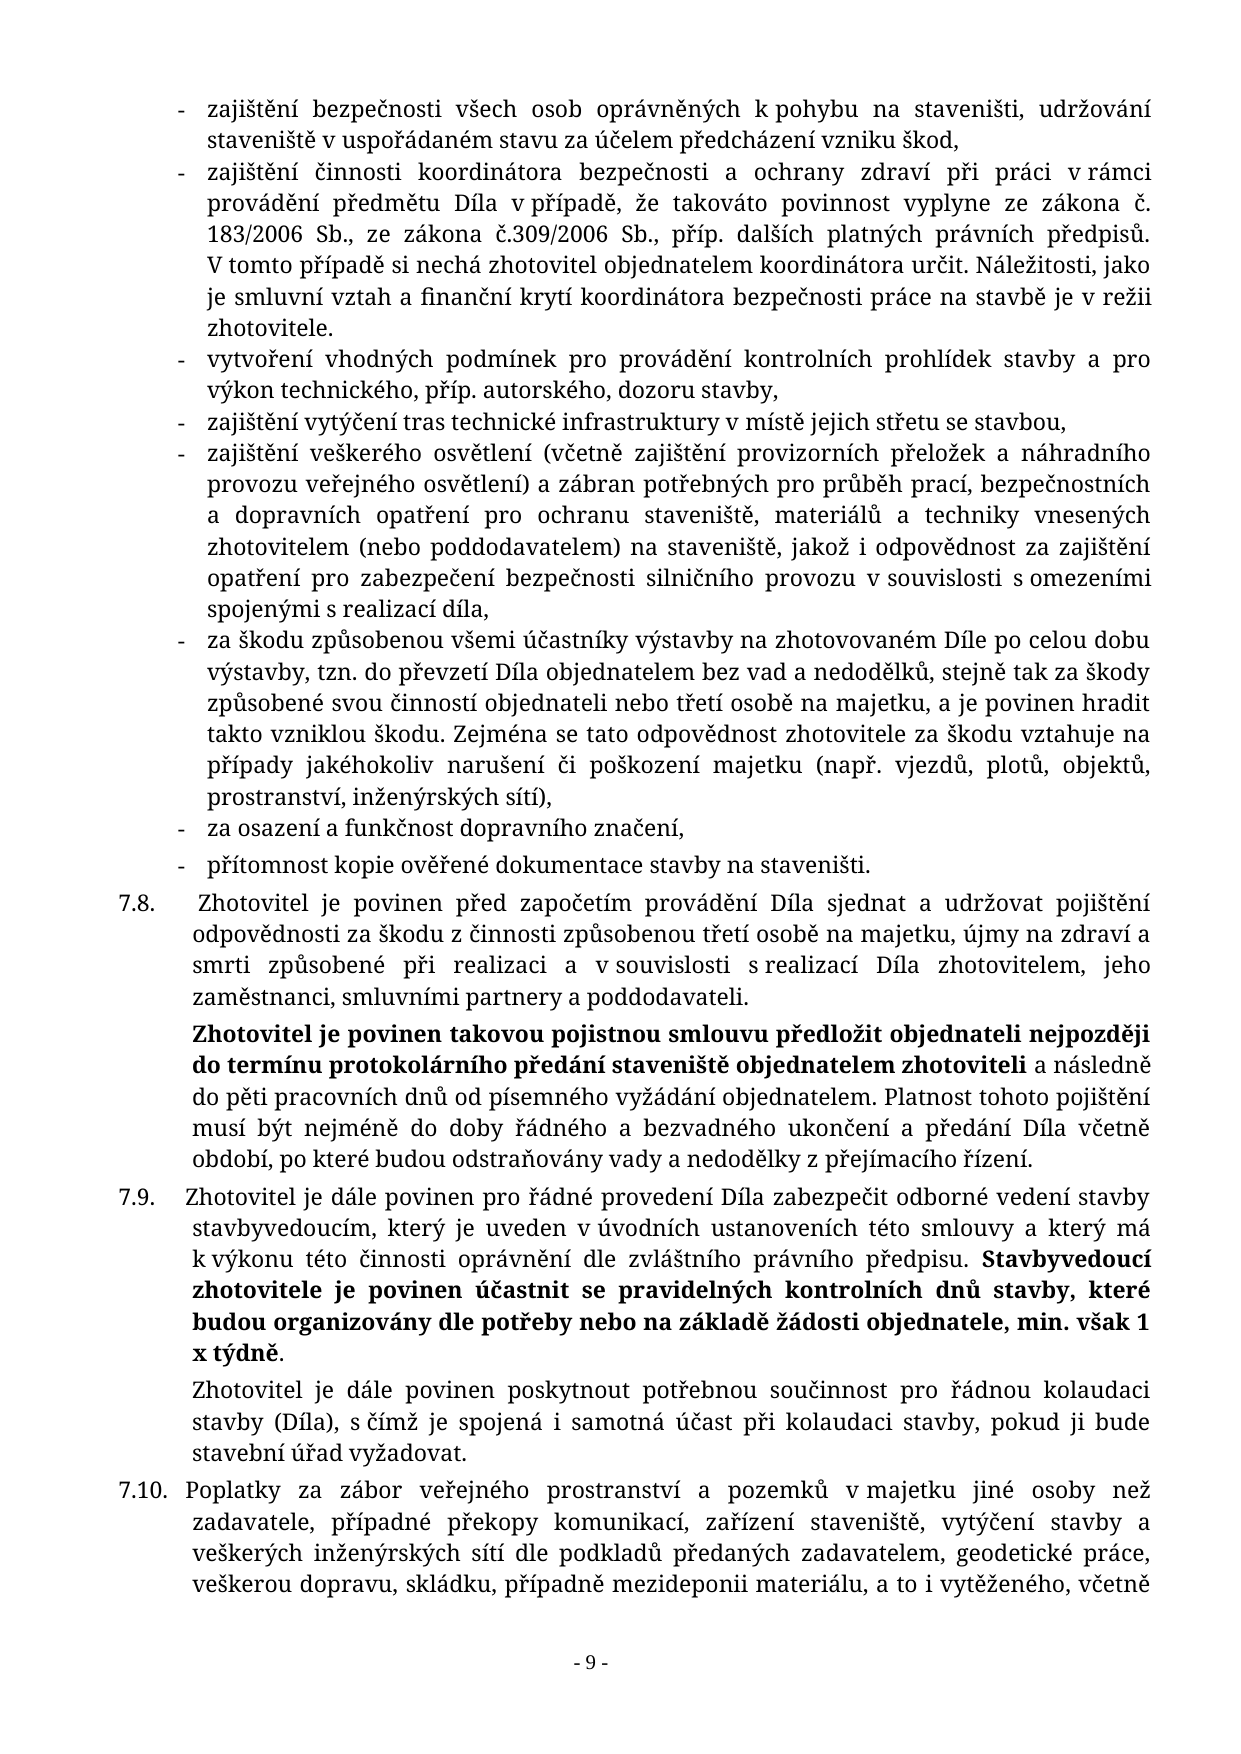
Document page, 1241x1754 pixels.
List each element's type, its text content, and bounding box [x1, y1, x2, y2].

list za škodu způsobenou všemi účastníky výstavby na zhotovovaném Díle po celou dobu výstavby, tzn. do převzetí Díla objednatelem bez vad a nedodělků, stejně tak za škody způsobené svou činností objednateli nebo třetí osobě na majetku, a je povinen hradit takto vzniklou škodu. Zejména se tato odpovědnost zhotovitele za škodu vztahuje na případy jakéhokoliv narušení či poškození majetku (např. vjezdů, plotů, objektů, prostranství, inženýrských sítí), [177, 624, 1152, 812]
list Zhotovitel je povinen před započetím provádění Díla sjednat a udržovat pojištění odpovědnosti za škodu z činnosti způsobenou třetí osobě na majetku, újmy na zdraví a smrti způsobené při realizaci a v souvislosti s realizací Díla zhotovitelem, jeho zaměstnanci, smluvními partnery a poddodavateli. [118, 887, 1152, 1012]
list za osazení a funkčnost dopravního značení, [177, 812, 1152, 843]
list přítomnost kopie ověřené dokumentace stavby na staveništi. [177, 849, 1152, 880]
list zajištění veškerého osvětlení (včetně zajištění provizorních přeložek a náhradního provozu veřejného osvětlení) a zábran potřebných pro průběh prací, bezpečnostních a dopravních opatření pro ochranu staveniště, materiálů a techniky vnesených zhotovitelem (nebo poddodavatelem) na staveniště, jakož i odpovědnost za zajištění opatření pro zabezpečení bezpečnosti silničního provozu v souvislosti s omezeními spojenými s realizací díla, [177, 437, 1152, 624]
text Zhotovitel je povinen takovou pojistnou smlouvu předložit objednateli nejpozději do termínu protokolárního předání staveniště objednatelem zhotoviteli a následně do pěti pracovních dnů od písemného vyžádání objednatelem. Platnost tohoto pojištění musí být nejméně do doby řádného a bezvadného ukončení a předání Díla včetně období, po které budou odstraňovány vady a nedodělky z přejímacího řízení. [192, 1018, 1152, 1174]
list zajištění vytýčení tras technické infrastruktury v místě jejich střetu se stavbou, [177, 405, 1152, 437]
list vytvoření vhodných podmínek pro provádění kontrolních prohlídek stavby a pro výkon technického, příp. autorského, dozoru stavby, [177, 343, 1152, 405]
list zajištění bezpečnosti všech osob oprávněných k pohybu na staveništi, udržování staveniště v uspořádaném stavu za účelem předcházení vzniku škod, [177, 93, 1152, 155]
list zajištění činnosti koordinátora bezpečnosti a ochrany zdraví při práci v rámci provádění předmětu Díla v případě, že takováto povinnost vyplyne ze zákona č. 183/2006 Sb., ze zákona č.309/2006 Sb., příp. dalších platných právních předpisů. V tomto případě si nechá zhotovitel objednatelem koordinátora určit. Náležitosti, jako je smluvní vztah a finanční krytí koordinátora bezpečnosti práce na stavbě je v režii zhotovitele. [177, 155, 1152, 343]
text Zhotovitel je dále povinen poskytnout potřebnou součinnost pro řádnou kolaudaci stavby (Díla), s čímž je spojená i samotná účast při kolaudaci stavby, pokud ji bude stavební úřad vyžadovat. [192, 1374, 1152, 1468]
list Zhotovitel je dále povinen pro řádné provedení Díla zabezpečit odborné vedení stavby stavbyvedoucím, který je uveden v úvodních ustanoveních této smlouvy a který má k výkonu této činnosti oprávnění dle zvláštního právního předpisu. Stavbyvedoucí zhotovitele je povinen účastnit se pravidelných kontrolních dnů stavby, které budou organizovány dle potřeby nebo na základě žádosti objednatele, min. však 1 x týdně. [118, 1180, 1152, 1368]
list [118, 1474, 1152, 1599]
